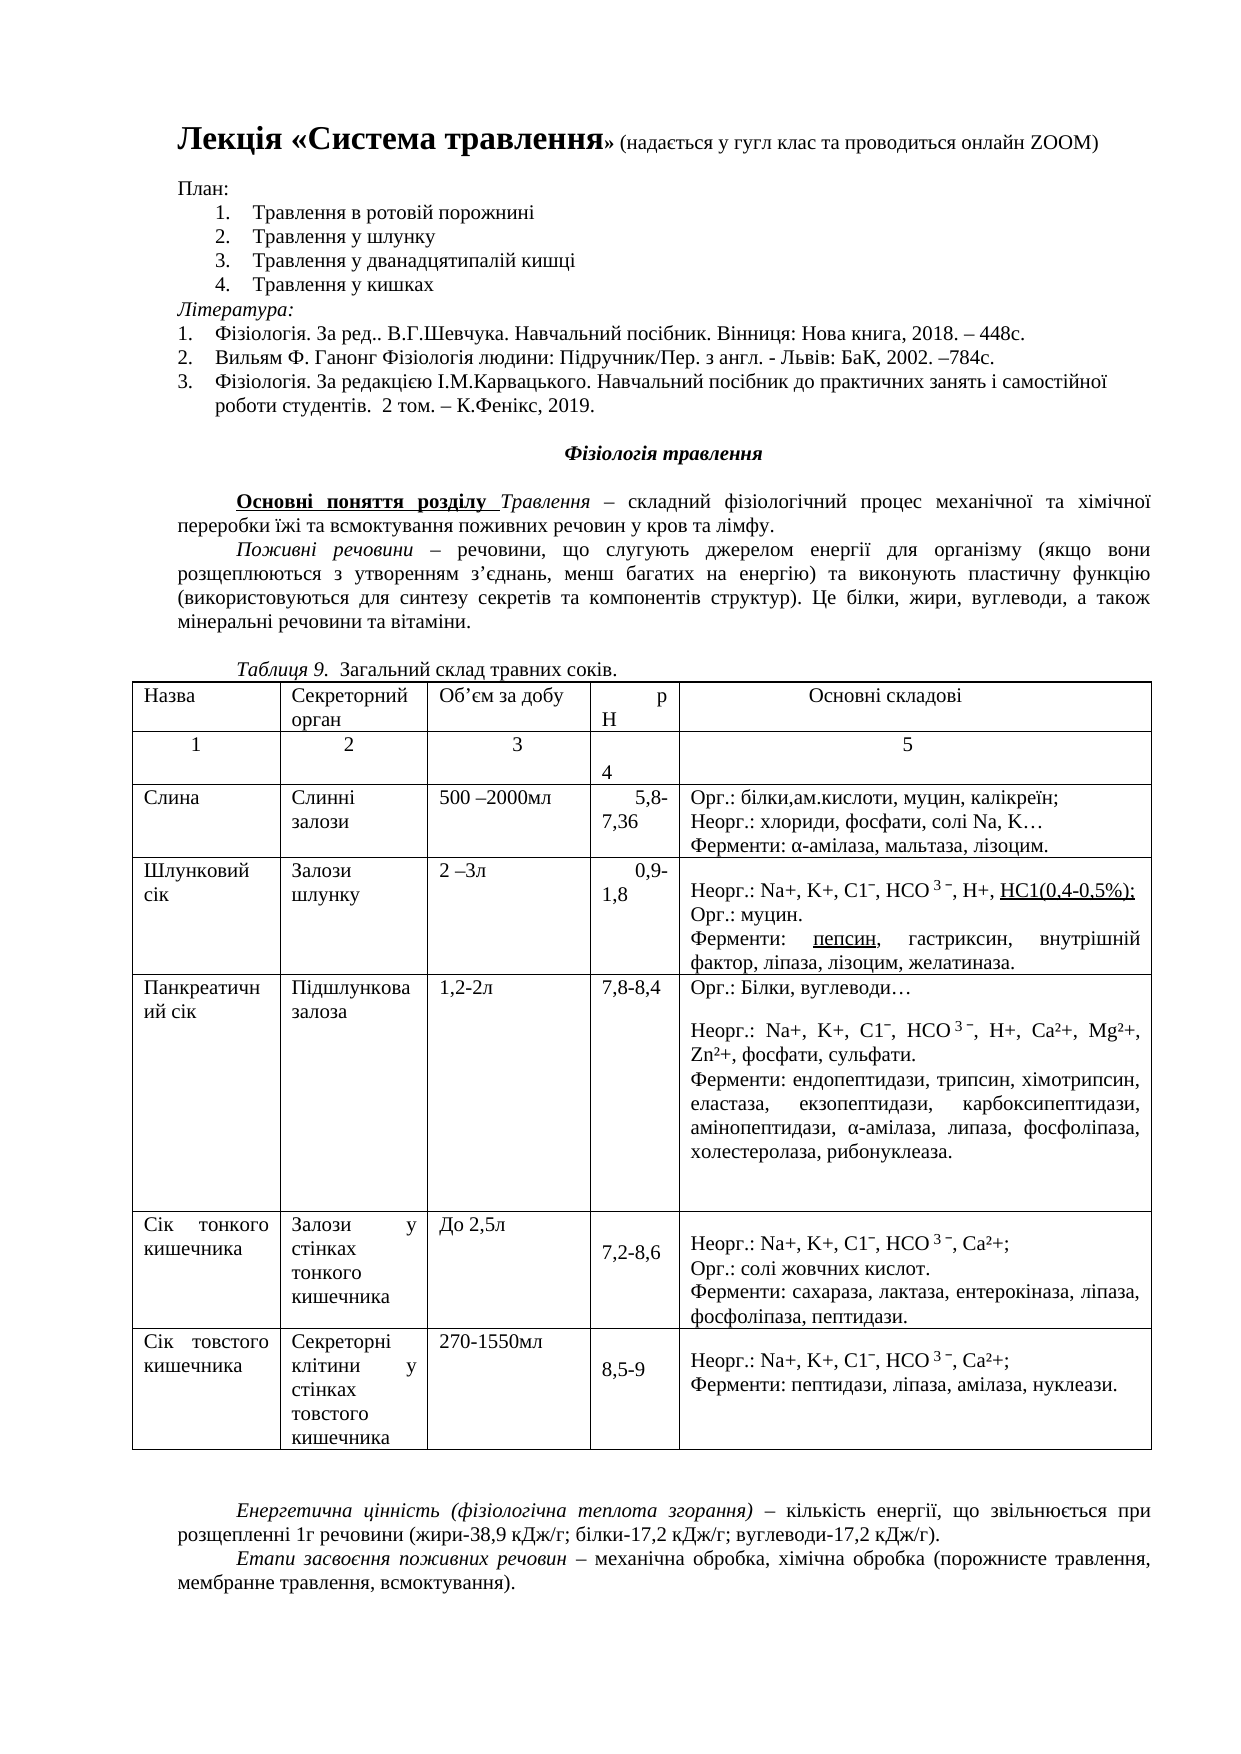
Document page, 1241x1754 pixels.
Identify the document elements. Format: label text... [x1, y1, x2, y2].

table_cell Залози у стінках тонкого кишечника [281, 1212, 427, 1328]
table_cell 1 [133, 732, 280, 784]
text Фізіологія травлення [177, 441, 1152, 465]
table_cell 7,2-8,6 [591, 1212, 679, 1328]
table_cell Слинні залози [281, 785, 427, 857]
table_cell 5 [680, 732, 1151, 784]
table_cell Сік товстого кишечника [133, 1329, 280, 1449]
table_cell Неорг.: Na+, K+, C1ˉ, НСОˉ, Са²+; Ферменти: пептидази, ліпаза, амілаза, нуклеази. [680, 1329, 1151, 1449]
table_header Основні складові [680, 683, 1151, 731]
text Етапи засвоєння поживних речовин – механічна обробка, хімічна обробка (порожнисте травлення, мембранне травлення, всмоктування). [177, 1546, 1152, 1594]
text Таблиця 9. Загальний склад травних соків. [177, 657, 1152, 681]
text 1. Фізіологія. За ред.. В.Г.Шевчука. Навчальний посібник. Вінниця: Нова книга, 2018. – 448с. [177, 321, 1152, 344]
table_cell 5,8-7,36 [591, 785, 679, 857]
table_cell Слина [133, 785, 280, 857]
table_cell Неорг.: Na+, K+, C1ˉ, НСОˉ, Н+, НС1(0,4-0,5%); Орг.: муцин. Ферменти: пепсин, гастриксин, внутрішній фактор, ліпаза, лізоцим, желатиназа. [680, 858, 1151, 974]
text Енергетична цінність (фізіологічна теплота згорання) – кількість енергії, що звільнюється при розщепленні 1г речовини (жири-38,9 кДж/г; білки-17,2 кДж/г; вуглеводи-17,2 кДж/г). [177, 1498, 1152, 1546]
table_cell 500 –2000мл [428, 785, 590, 857]
list Травлення у кишках [215, 272, 1152, 296]
table_cell Сік тонкого кишечника [133, 1212, 280, 1328]
table_cell Залози шлунку [281, 858, 427, 974]
table_cell Шлунковий сік [133, 858, 280, 974]
table_cell 1,2-2л [428, 975, 590, 1211]
table_cell 8,5-9 [591, 1329, 679, 1449]
list Травлення у шлунку [215, 224, 1152, 248]
list Травлення в ротовій порожнині [215, 200, 1152, 224]
table_cell 7,8-8,4 [591, 975, 679, 1211]
table_header Секреторний орган [281, 683, 427, 731]
table_cell 4 [591, 732, 679, 784]
table_cell 0,9-1,8 [591, 858, 679, 974]
table_cell До 2,5л [428, 1212, 590, 1328]
text Лекція «Система травлення» (надається у гугл клас та проводиться онлайн ZOOM) [177, 118, 1152, 156]
table_cell 270-1550мл [428, 1329, 590, 1449]
text План: [177, 176, 1152, 200]
table_cell Неорг.: Na+, K+, C1ˉ, НСОˉ, Са²+; Орг.: солі жовчних кислот. Ферменти: сахараза, лактаза, ентерокіназа, ліпаза, фосфоліпаза, пептидази. [680, 1212, 1151, 1328]
list Травлення у дванадцятипалій кишці [215, 248, 1152, 272]
text Література: [177, 296, 1152, 321]
table_cell Панкреатичний сік [133, 975, 280, 1211]
table_cell Підшлункова залоза [281, 975, 427, 1211]
table_cell 2 –3л [428, 858, 590, 974]
table_header Назва [133, 683, 280, 731]
text 3. Фізіологія. За редакцією І.М.Карвацького. Навчальний посібник до практичних занять і самостійної роботи студентів. 2 том. – К.Фенікс, 2019. [177, 369, 1152, 417]
text Поживні речовини – речовини, що слугують джерелом енергії для організму (якщо вони розщеплюються з утворенням з’єднань, менш багатих на енергію) та виконують пластичну функцію (використовуються для синтезу секретів та компонентів структур). Це білки, жири, вуглеводи, а також мінеральні речовини та вітаміни. [177, 537, 1152, 633]
table_cell 2 [281, 732, 427, 784]
text Основні поняття розділу Травлення – складний фізіологічний процес механічної та хімічної переробки їжі та всмоктування поживних речовин у кров та лімфу. [177, 489, 1152, 537]
table_cell Секреторні клітини у стінках товстого кишечника [281, 1329, 427, 1449]
table_header Об’єм за добу [428, 683, 590, 731]
table_cell 3 [428, 732, 590, 784]
table_cell Орг.: Білки, вуглеводи… Неорг.: Na+, K+, C1ˉ, НСОˉ, Н+, Са²+, Mg²+, Zn²+, фосфати, сульфати. Ферменти: ендопептидази, трипсин, хімотрипсин, еластаза, екзопептидази, карбоксипептидази, амінопептидази, α-амілаза, липаза, фосфоліпаза, холестеролаза, рибонуклеаза. [680, 975, 1151, 1211]
text 2. Вильям Ф. Ганонг Фізіологія людини: Підручник/Пер. з англ. - Львів: БаК, 2002. –784с. [177, 344, 1152, 369]
table_header рH [591, 683, 679, 731]
table_cell Орг.: білки,ам.кислоти, муцин, калікреїн; Неорг.: хлориди, фосфати, солі Na, K… Ферменти: α-амілаза, мальтаза, лізоцим. [680, 785, 1151, 857]
